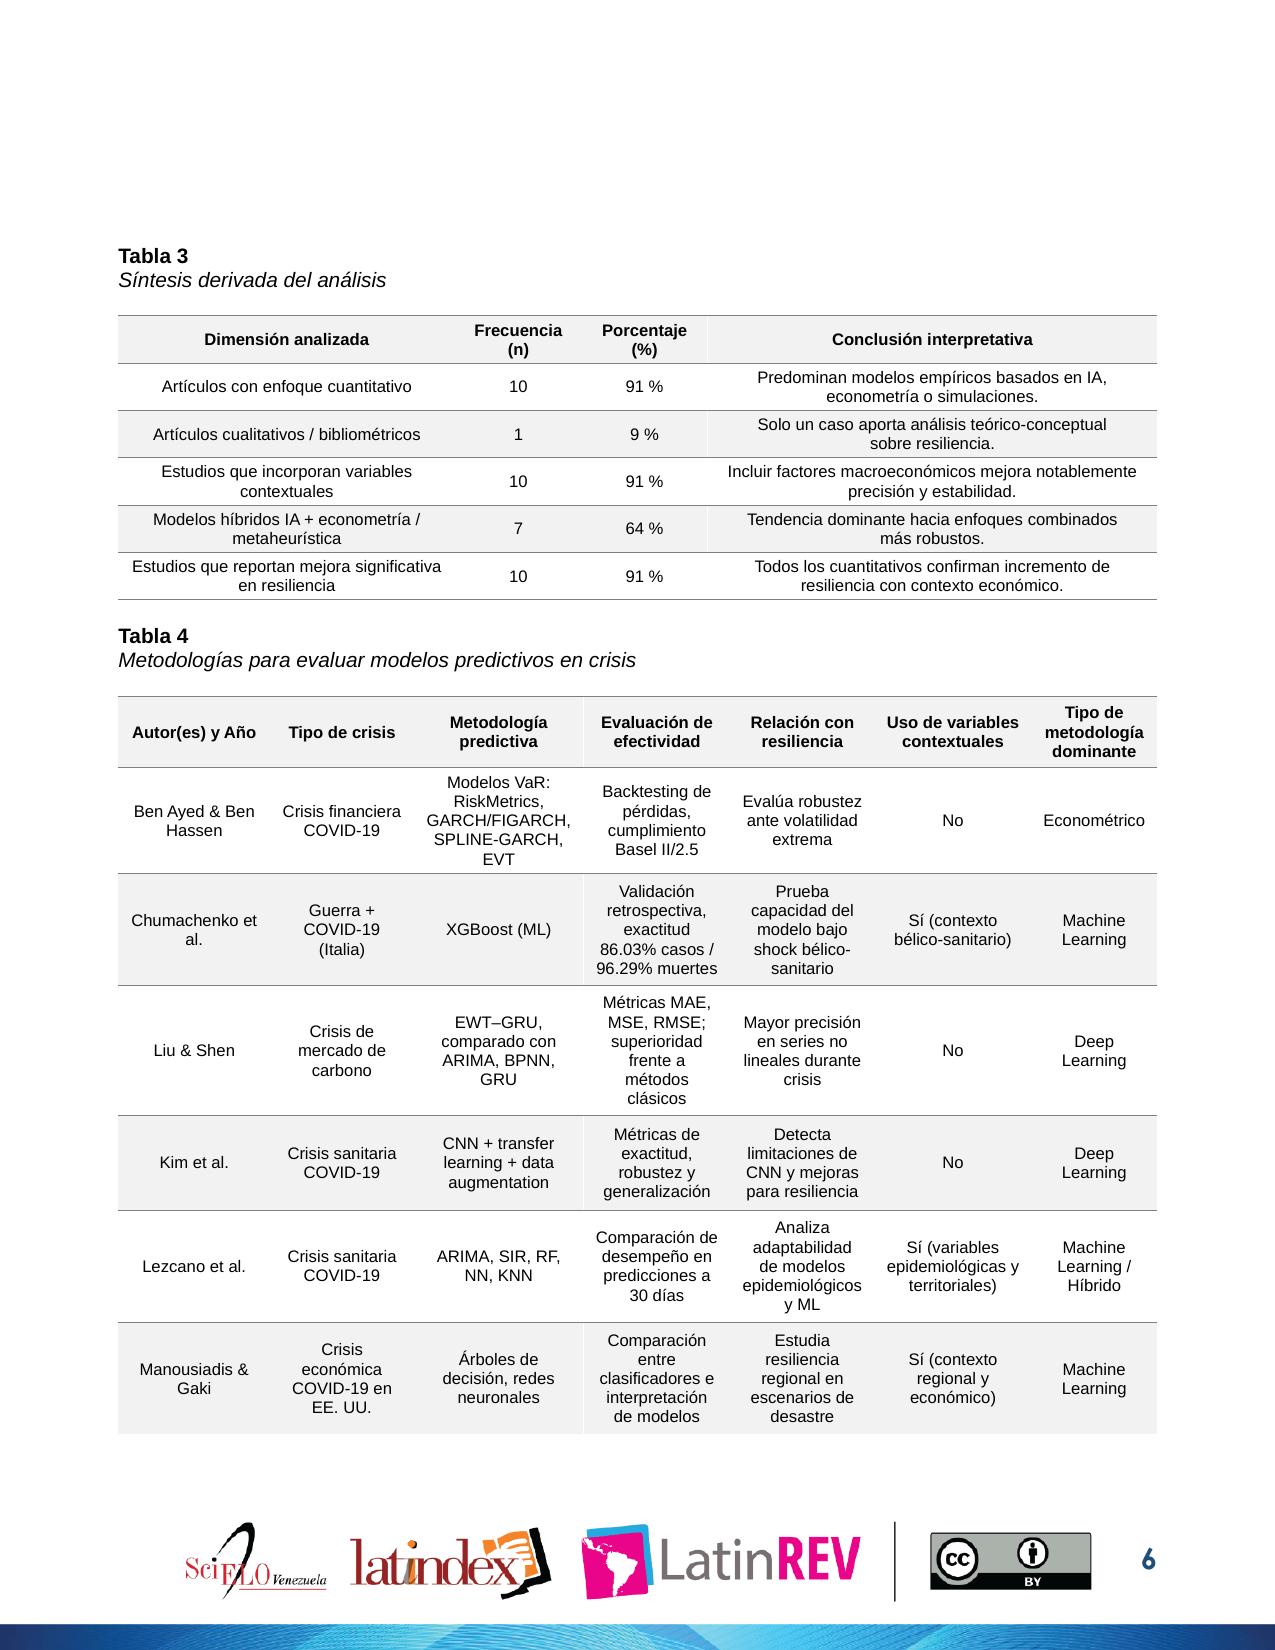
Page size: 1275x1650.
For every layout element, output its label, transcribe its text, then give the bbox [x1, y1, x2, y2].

table_cell Incluir factores macroeconómicos mejora notablemente precisión y estabilidad. [708, 458, 1157, 504]
table_cell Modelos VaR: RiskMetrics, GARCH/FIGARCH, SPLINE-GARCH, EVT [414, 768, 583, 873]
table_header Tipo de metodología dominante [1031, 697, 1157, 767]
table_header Metodología predictiva [414, 697, 583, 767]
table_cell No [874, 986, 1031, 1115]
table_cell Kim et al. [118, 1116, 270, 1210]
text Metodologías para evaluar modelos predictivos en crisis [118, 648, 1157, 672]
table_header Dimensión analizada [118, 316, 455, 363]
table_cell Machine Learning / Híbrido [1031, 1211, 1157, 1322]
table_cell Comparación de desempeño en predicciones a 30 días [584, 1211, 730, 1322]
table_header Porcentaje (%) [581, 316, 707, 363]
table_header Autor(es) y Año [118, 697, 270, 767]
table_header Tipo de crisis [270, 697, 414, 767]
table_cell Guerra + COVID-19 (Italia) [270, 874, 414, 985]
table_header Relación con resiliencia [730, 697, 874, 767]
table_cell XGBoost (ML) [414, 874, 583, 985]
table_cell 10 [455, 458, 581, 504]
table_cell Ben Ayed & Ben Hassen [118, 768, 270, 873]
table_cell Deep Learning [1031, 986, 1157, 1115]
table_header Frecuencia (n) [455, 316, 581, 363]
table_cell Sí (variables epidemiológicas y territoriales) [874, 1211, 1031, 1322]
picture [0, 1500, 1275, 1650]
table_cell Detecta limitaciones de CNN y mejoras para resiliencia [730, 1116, 874, 1210]
table_cell Tendencia dominante hacia enfoques combinados más robustos. [708, 506, 1157, 552]
table_cell 91 % [581, 458, 707, 504]
table_cell Crisis financiera COVID-19 [270, 768, 414, 873]
table_cell 64 % [581, 506, 707, 552]
table_cell Sí (contexto bélico-sanitario) [874, 874, 1031, 985]
table_cell EWT–GRU, comparado con ARIMA, BPNN, GRU [414, 986, 583, 1115]
table_cell Liu & Shen [118, 986, 270, 1115]
table_cell Estudios que reportan mejora significativa en resiliencia [118, 553, 455, 599]
table_cell Crisis de mercado de carbono [270, 986, 414, 1115]
table_cell Analiza adaptabilidad de modelos epidemiológicos y ML [730, 1211, 874, 1322]
table_cell No [874, 1116, 1031, 1210]
text Síntesis derivada del análisis [118, 267, 1157, 291]
table_cell Lezcano et al. [118, 1211, 270, 1322]
table_cell Artículos con enfoque cuantitativo [118, 364, 455, 410]
table_cell Artículos cualitativos / bibliométricos [118, 411, 455, 457]
table_cell ARIMA, SIR, RF, NN, KNN [414, 1211, 583, 1322]
table_cell Modelos híbridos IA + econometría / metaheurística [118, 506, 455, 552]
table_cell 7 [455, 506, 581, 552]
table_header Uso de variables contextuales [874, 697, 1031, 767]
table_cell Sí (contexto regional y económico) [874, 1323, 1031, 1434]
table_cell Métricas de exactitud, robustez y generalización [584, 1116, 730, 1210]
table_cell Crisis sanitaria COVID-19 [270, 1116, 414, 1210]
table_cell 1 [455, 411, 581, 457]
table_cell 91 % [581, 364, 707, 410]
table_cell Solo un caso aporta análisis teórico-conceptual sobre resiliencia. [708, 411, 1157, 457]
table_cell Machine Learning [1031, 874, 1157, 985]
table_header Evaluación de efectividad [584, 697, 730, 767]
table_cell Chumachenko et al. [118, 874, 270, 985]
table_cell No [874, 768, 1031, 873]
table_cell Predominan modelos empíricos basados en IA, econometría o simulaciones. [708, 364, 1157, 410]
table_cell Estudios que incorporan variables contextuales [118, 458, 455, 504]
table_header Conclusión interpretativa [708, 316, 1157, 363]
table_cell Machine Learning [1031, 1323, 1157, 1434]
table_cell 10 [455, 364, 581, 410]
table_cell Comparación entre clasificadores e interpretación de modelos [584, 1323, 730, 1434]
table_cell Todos los cuantitativos confirman incremento de resiliencia con contexto económico. [708, 553, 1157, 599]
table_cell 10 [455, 553, 581, 599]
table_cell 9 % [581, 411, 707, 457]
table_cell Deep Learning [1031, 1116, 1157, 1210]
table_cell Estudia resiliencia regional en escenarios de desastre [730, 1323, 874, 1434]
text Tabla 3 [118, 243, 1157, 267]
text Tabla 4 [118, 624, 1157, 648]
table_cell Crisis sanitaria COVID-19 [270, 1211, 414, 1322]
table_cell Crisis económica COVID-19 en EE. UU. [270, 1323, 414, 1434]
table_cell Backtesting de pérdidas, cumplimiento Basel II/2.5 [584, 768, 730, 873]
table_cell Métricas MAE, MSE, RMSE; superioridad frente a métodos clásicos [584, 986, 730, 1115]
table_cell CNN + transfer learning + data augmentation [414, 1116, 583, 1210]
table_cell Validación retrospectiva, exactitud 86.03% casos / 96.29% muertes [584, 874, 730, 985]
table_cell Econométrico [1031, 768, 1157, 873]
table_cell Manousiadis & Gaki [118, 1323, 270, 1434]
table_cell Evalúa robustez ante volatilidad extrema [730, 768, 874, 873]
table_cell 91 % [581, 553, 707, 599]
table_cell Árboles de decisión, redes neuronales [414, 1323, 583, 1434]
table_cell Prueba capacidad del modelo bajo shock bélico-sanitario [730, 874, 874, 985]
table_cell Mayor precisión en series no lineales durante crisis [730, 986, 874, 1115]
